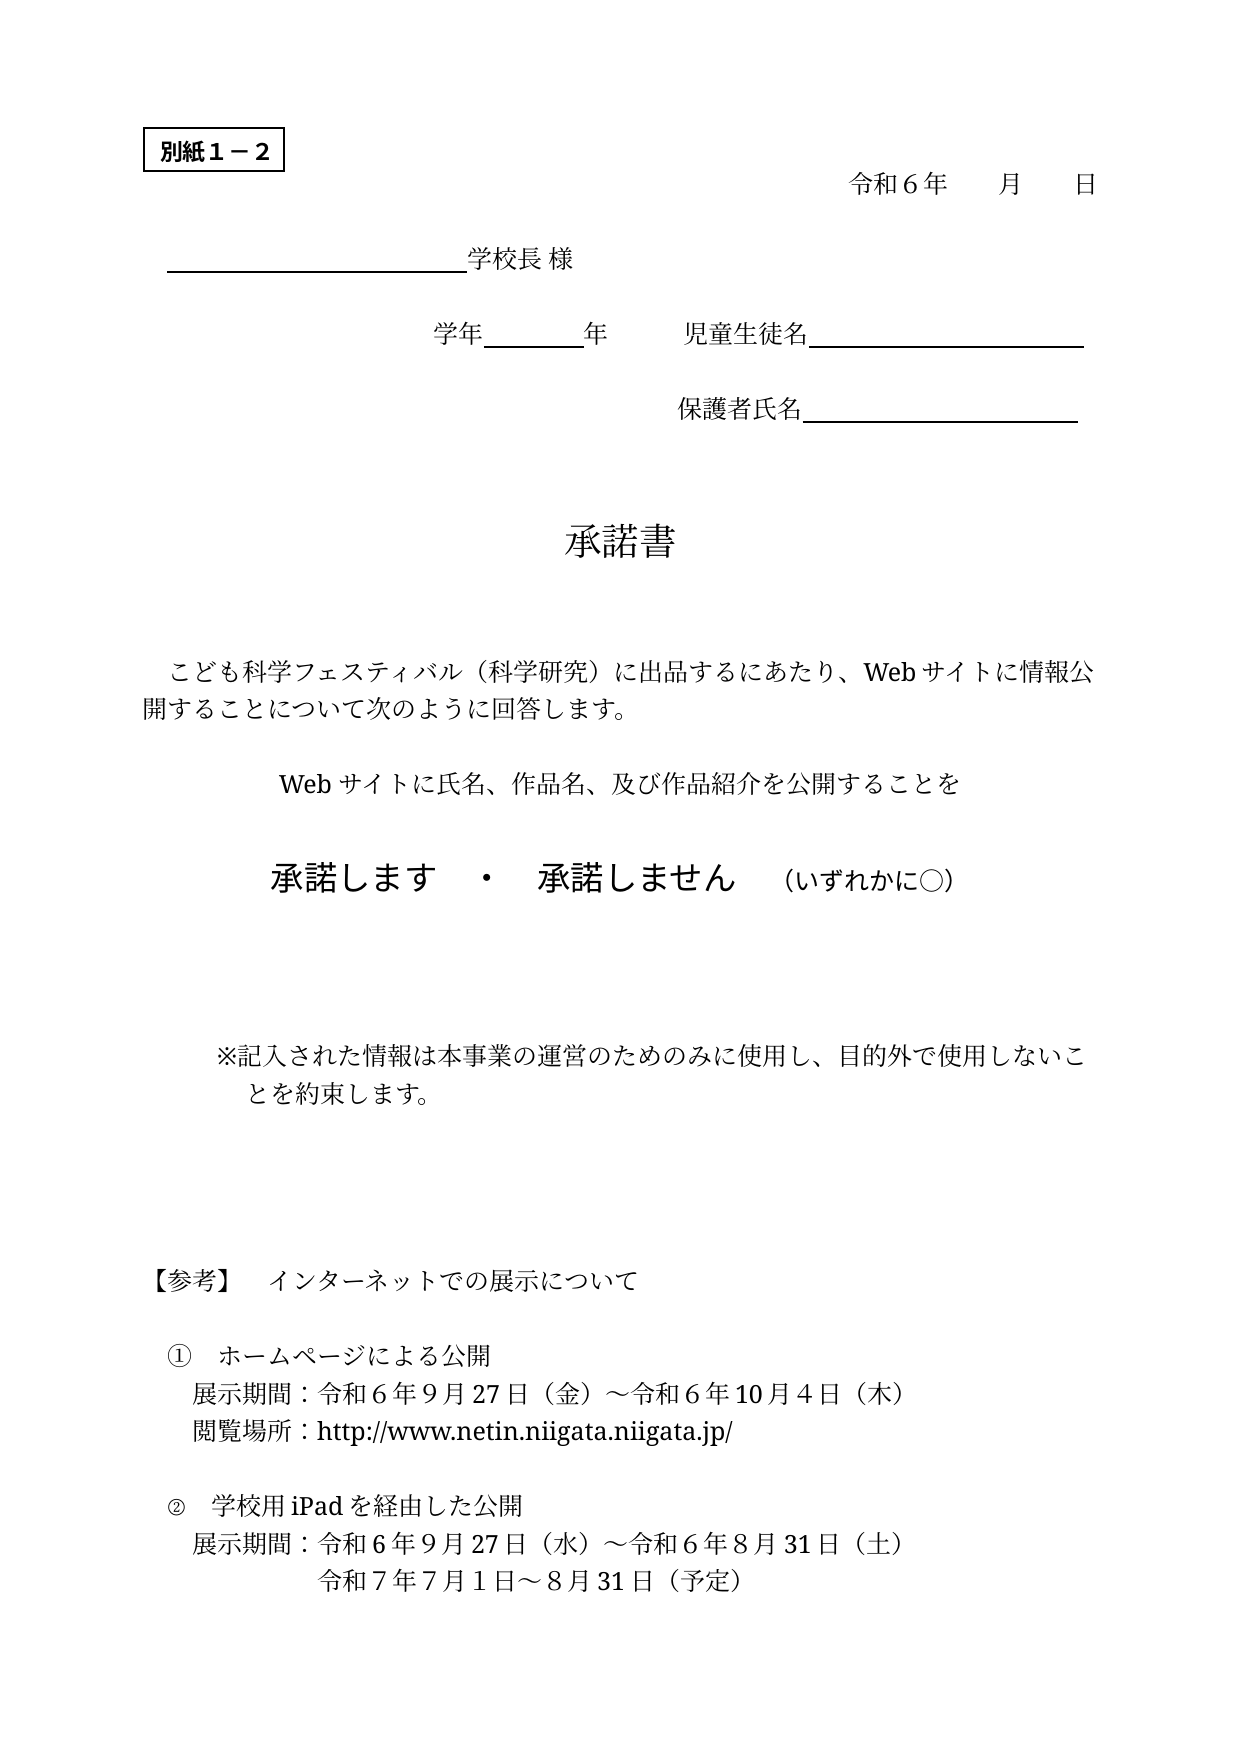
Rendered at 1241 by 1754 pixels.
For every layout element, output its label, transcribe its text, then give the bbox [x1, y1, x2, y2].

text 展示期間：令和6年９月27日（水）～令和６年８月31日（土） [142, 1524, 1098, 1561]
text ① ホームページによる公開 [142, 1336, 1098, 1374]
text 令和６年 月 日 [142, 164, 1098, 202]
text 学年 年 児童生徒名 [334, 314, 1098, 352]
text 閲覧場所：http://www.netin.niigata.niigata.jp/ [142, 1411, 1098, 1449]
text こども科学フェスティバル（科学研究）に出品するにあたり、Webサイトに情報公開することについて次のように回答します。 [142, 652, 1098, 727]
text ② 学校用iPadを経由した公開 [142, 1486, 1098, 1524]
text 学校長 様 [142, 239, 1098, 277]
text ※記入された情報は本事業の運営のためのみに使用し、目的外で使用しないことを約束します。 [217, 1036, 1098, 1111]
text 令和７年７月１日～８月31日（予定） [142, 1561, 1098, 1599]
text 承諾します ・ 承諾しません （いずれかに○） [142, 838, 1098, 913]
text Web サイトに氏名、作品名、及び作品紹介を公開することを [142, 764, 1098, 802]
text 【参考】 インターネットでの展示について [142, 1261, 1098, 1299]
text 承諾書 [142, 502, 1098, 577]
text 保護者氏名 [142, 389, 1098, 427]
text 展示期間：令和６年９月27日（金）～令和６年10月４日（木） [142, 1374, 1098, 1411]
